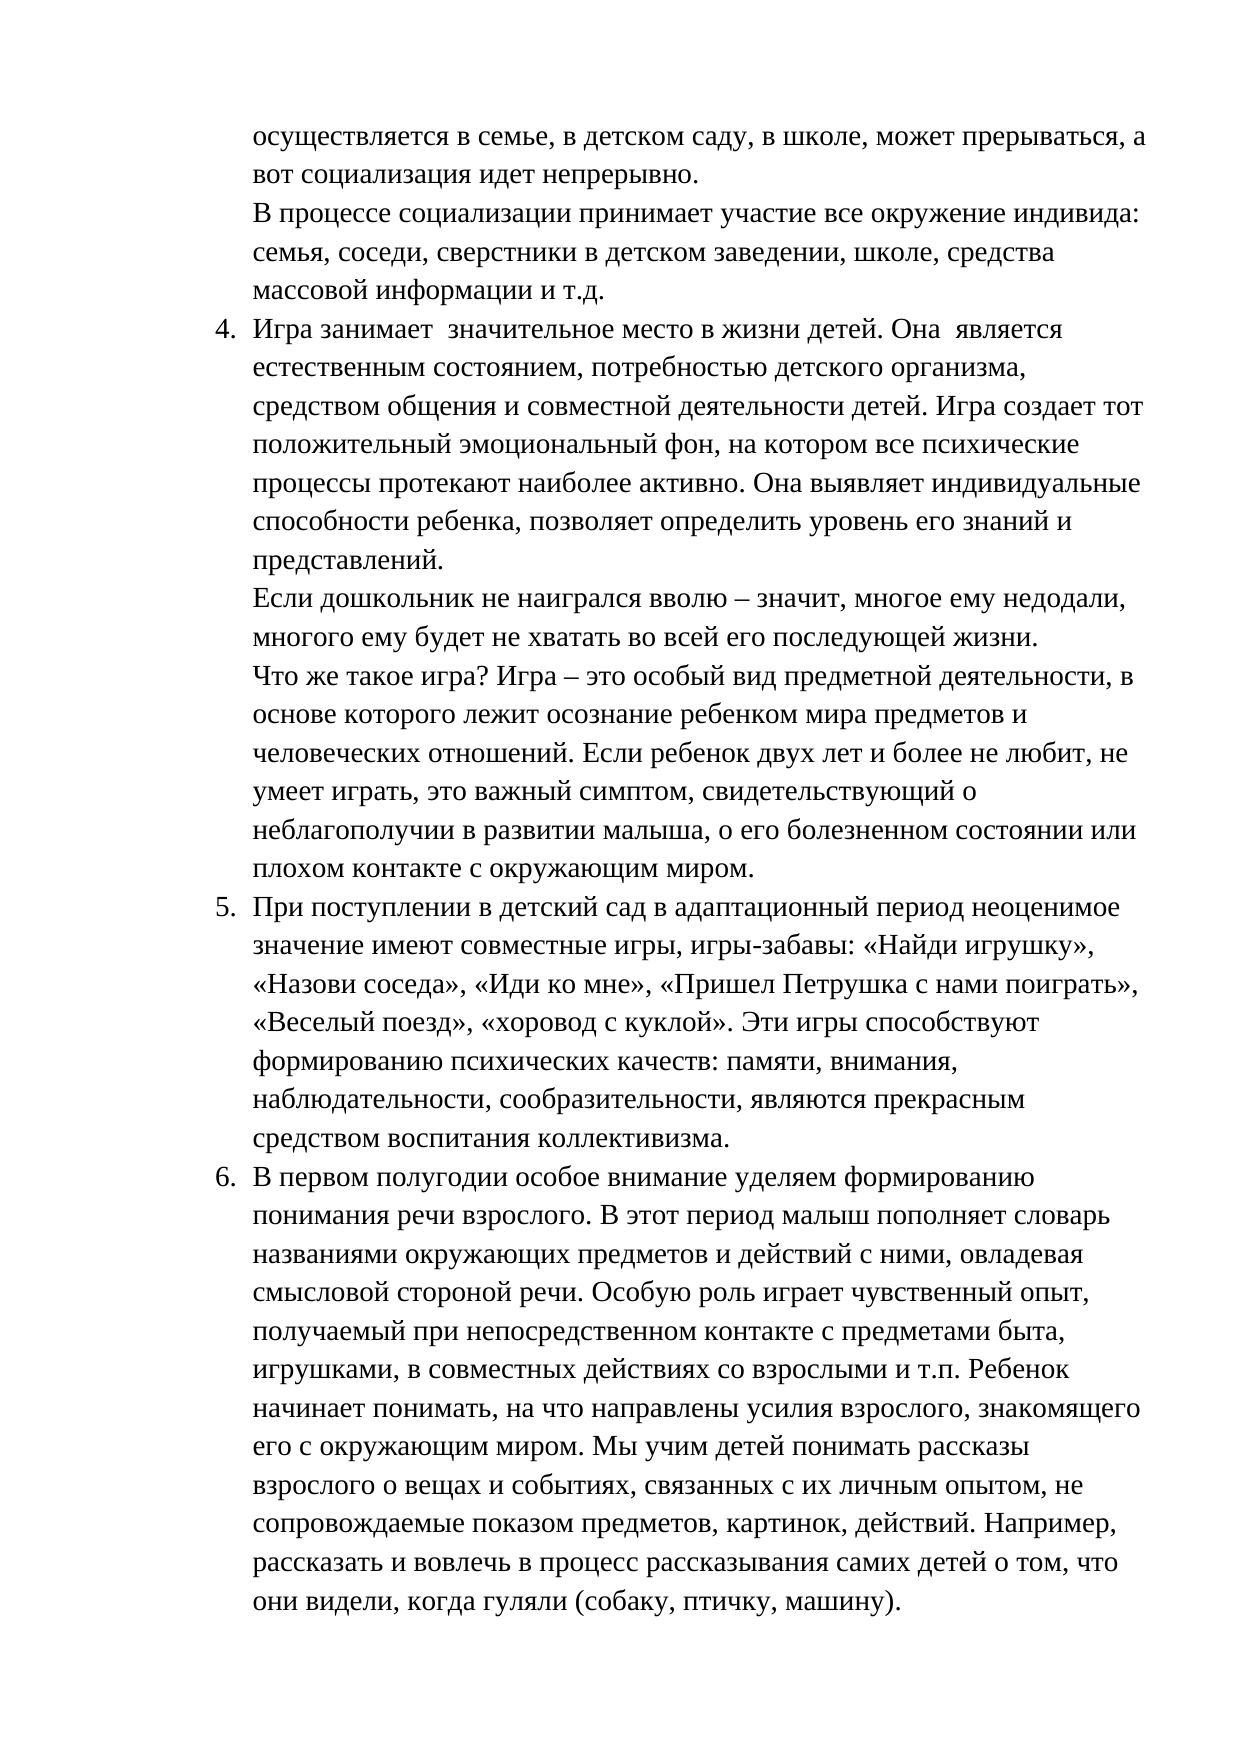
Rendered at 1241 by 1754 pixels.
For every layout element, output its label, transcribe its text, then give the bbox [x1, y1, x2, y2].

list В первом полугодии особое внимание уделяем формированию понимания речи взрослого. В этот период малыш пополняет словарь названиями окружающих предметов и действий с ними, овладевая смысловой стороной речи. Особую роль играет чувственный опыт, получаемый при непосредственном контакте с предметами быта, игрушками, в совместных действиях со взрослыми и т.п. Ребенок начинает понимать, на что направлены усилия взрослого, знакомящего его с окружающим миром. Мы учим детей понимать рассказы взрослого о вещах и событиях, связанных с их личным опытом, не сопровождаемые показом предметов, картинок, действий. Например, рассказать и вовлечь в процесс рассказывания самих детей о том, что они видели, когда гуляли (собаку, птичку, машину). [215, 1159, 1152, 1616]
list Игра занимает значительное место в жизни детей. Она является естественным состоянием, потребностью детского организма, средством общения и совместной деятельности детей. Игра создает тот положительный эмоциональный фон, на котором все психические процессы протекают наиболее активно. Она выявляет индивидуальные способности ребенка, позволяет определить уровень его знаний и представлений. [215, 311, 1152, 576]
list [252, 118, 1152, 190]
list Если дошкольник не наигрался вволю – значит, многое ему недодали, многого ему будет не хватать во всей его последующей жизни. [252, 581, 1152, 653]
list Что же такое игра? Игра – это особый вид предметной деятельности, в основе которого лежит осознание ребенком мира предметов и человеческих отношений. Если ребенок двух лет и более не любит, не умеет играть, это важный симптом, свидетельствующий о неблагополучии в развитии малыша, о его болезненном состоянии или плохом контакте с окружающим миром. [252, 658, 1152, 884]
list В процессе социализации принимает участие все окружение индивида: семья, соседи, сверстники в детском заведении, школе, средства массовой информации и т.д. [252, 195, 1152, 306]
list При поступлении в детский сад в адаптационный период неоценимое значение имеют совместные игры, игры-забавы: «Найди игрушку», «Назови соседа», «Иди ко мне», «Пришел Петрушка с нами поиграть», «Веселый поезд», «хоровод с куклой». Эти игры способствуют формированию психических качеств: памяти, внимания, наблюдательности, сообразительности, являются прекрасным средством воспитания коллективизма. [215, 889, 1152, 1154]
